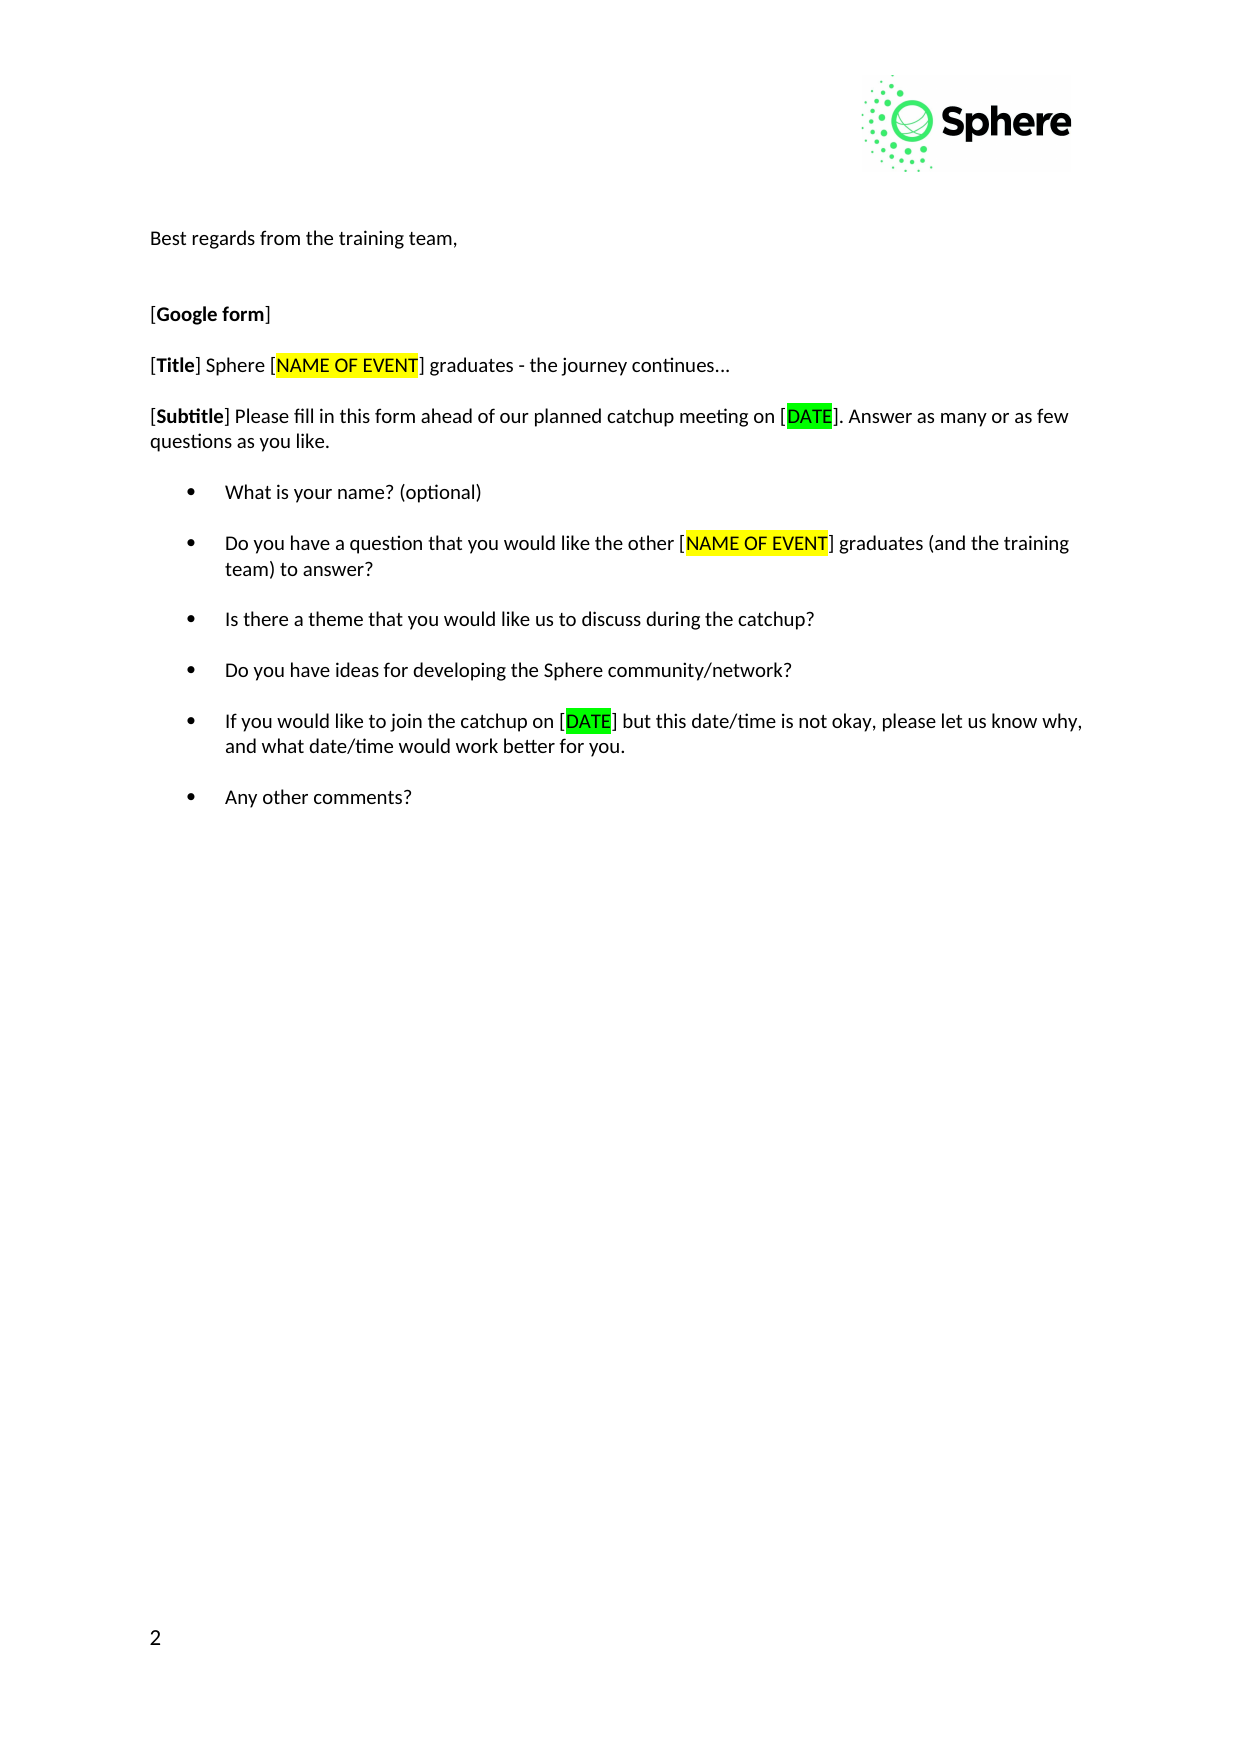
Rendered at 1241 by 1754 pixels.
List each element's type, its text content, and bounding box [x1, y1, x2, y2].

text [Title] Sphere [NAME OF EVENT] graduates - the journey continues... [150, 352, 1090, 378]
list Any other comments? [187, 784, 1090, 810]
list If you would like to join the catchup on [DATE] but this date/time is not okay, please let us know why, and what date/time would work better for you. [187, 708, 1090, 759]
list Do you have ideas for developing the Sphere community/network? [187, 657, 1090, 683]
text [Google form] [150, 302, 1090, 327]
text Best regards from the training team, [150, 225, 1090, 251]
list Is there a theme that you would like us to discuss during the catchup? [187, 607, 1090, 632]
list Do you have a question that you would like the other [NAME OF EVENT] graduates (and the training team) to answer? [187, 530, 1090, 581]
text [Subtitle] Please fill in this form ahead of our planned catchup meeting on [DATE]. Answer as many or as few questions as you like. [150, 403, 1090, 454]
list What is your name? (optional) [187, 479, 1090, 505]
